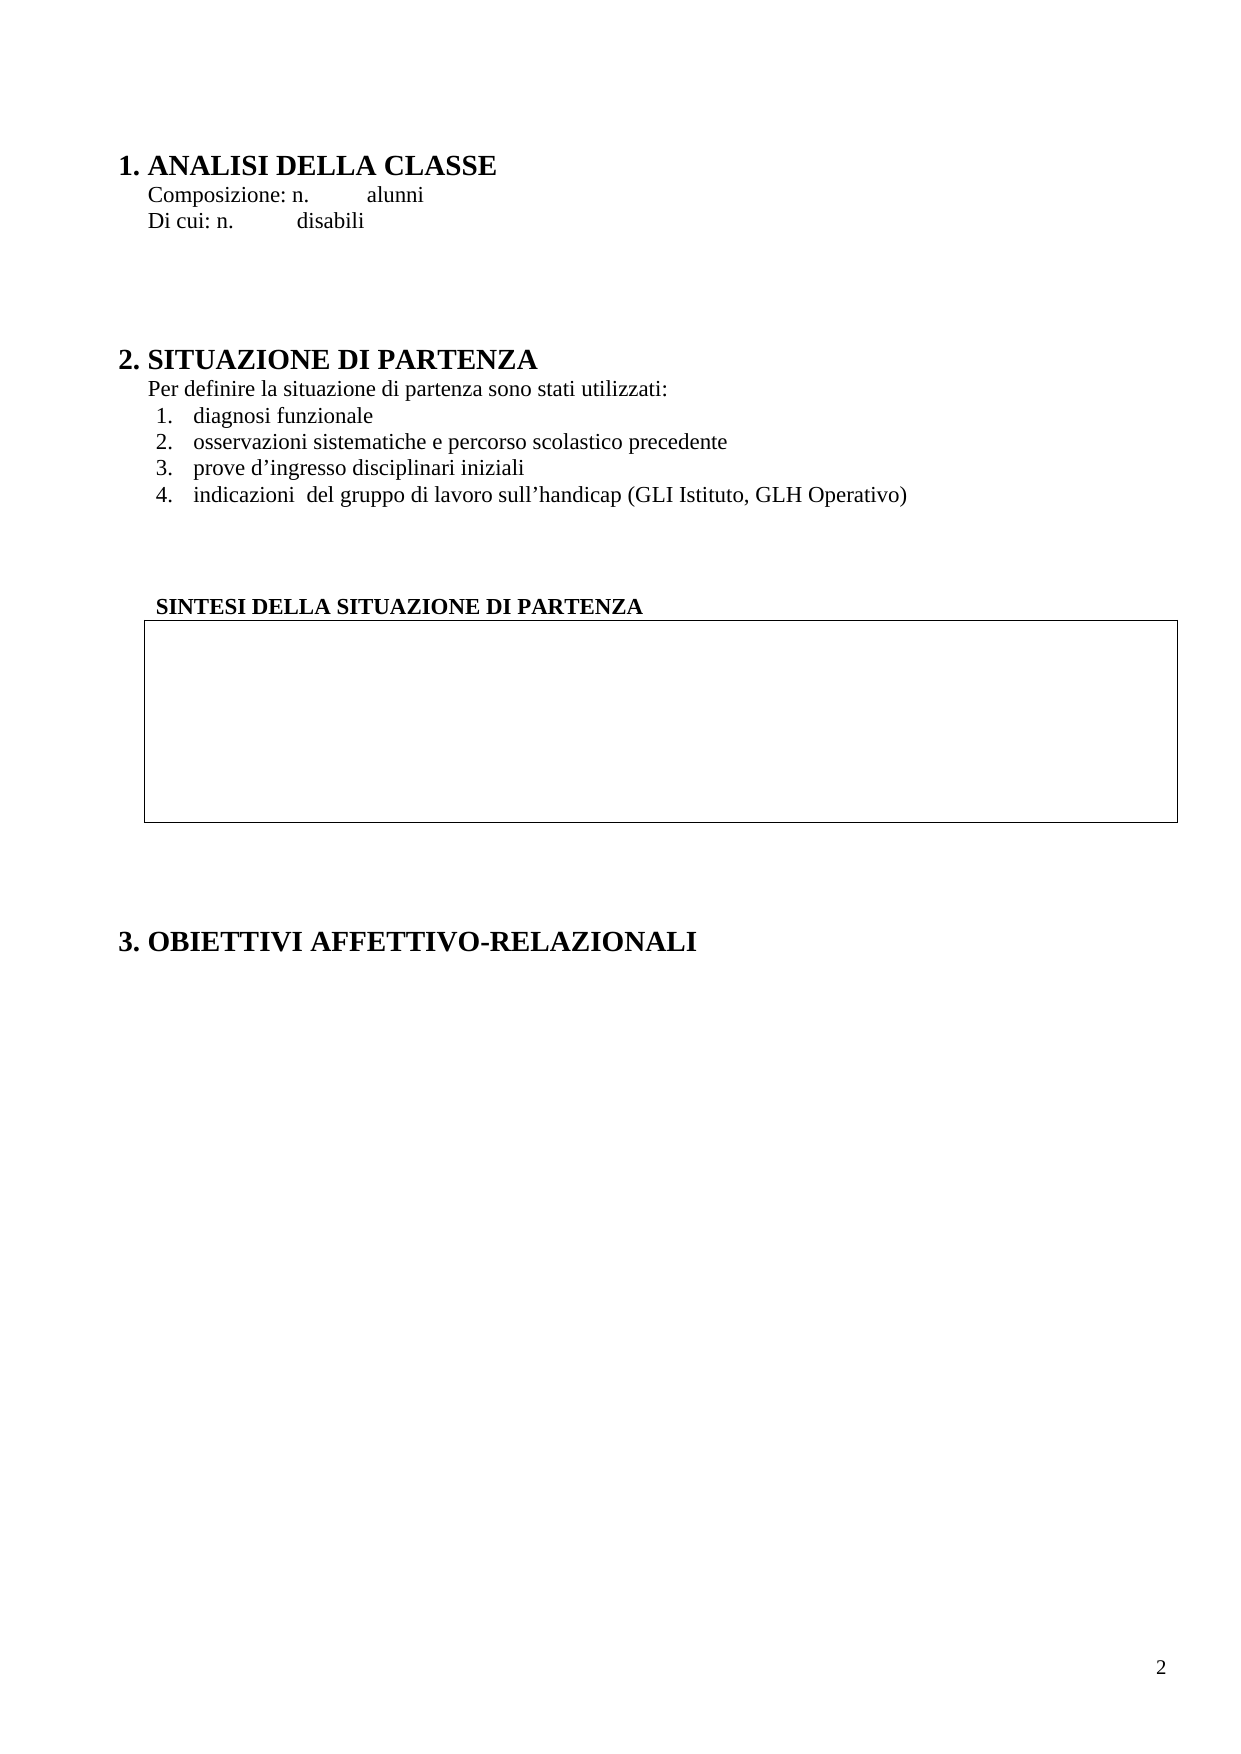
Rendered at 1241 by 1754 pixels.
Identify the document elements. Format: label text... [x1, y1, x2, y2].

text 1. ANALISI DELLA CLASSE [118, 148, 1166, 181]
list osservazioni sistematiche e percorso scolastico precedente [156, 428, 1166, 454]
table_header [145, 621, 1177, 822]
text SINTESI DELLA SITUAZIONE DI PARTENZA [156, 593, 1166, 620]
list indicazioni del gruppo di lavoro sull’handicap (GLI Istituto, GLH Operativo) [156, 481, 1166, 507]
list diagnosi funzionale [156, 402, 1166, 428]
text Di cui: n. disabili [118, 208, 1166, 234]
text 2. SITUAZIONE DI PARTENZA [118, 342, 1166, 375]
text Per definire la situazione di partenza sono stati utilizzati: [148, 375, 1166, 402]
text 3. OBIETTIVI AFFETTIVO-RELAZIONALI [118, 924, 1181, 957]
list prove d’ingresso disciplinari iniziali [156, 454, 1166, 481]
text Composizione: n. alunni [148, 181, 1166, 208]
